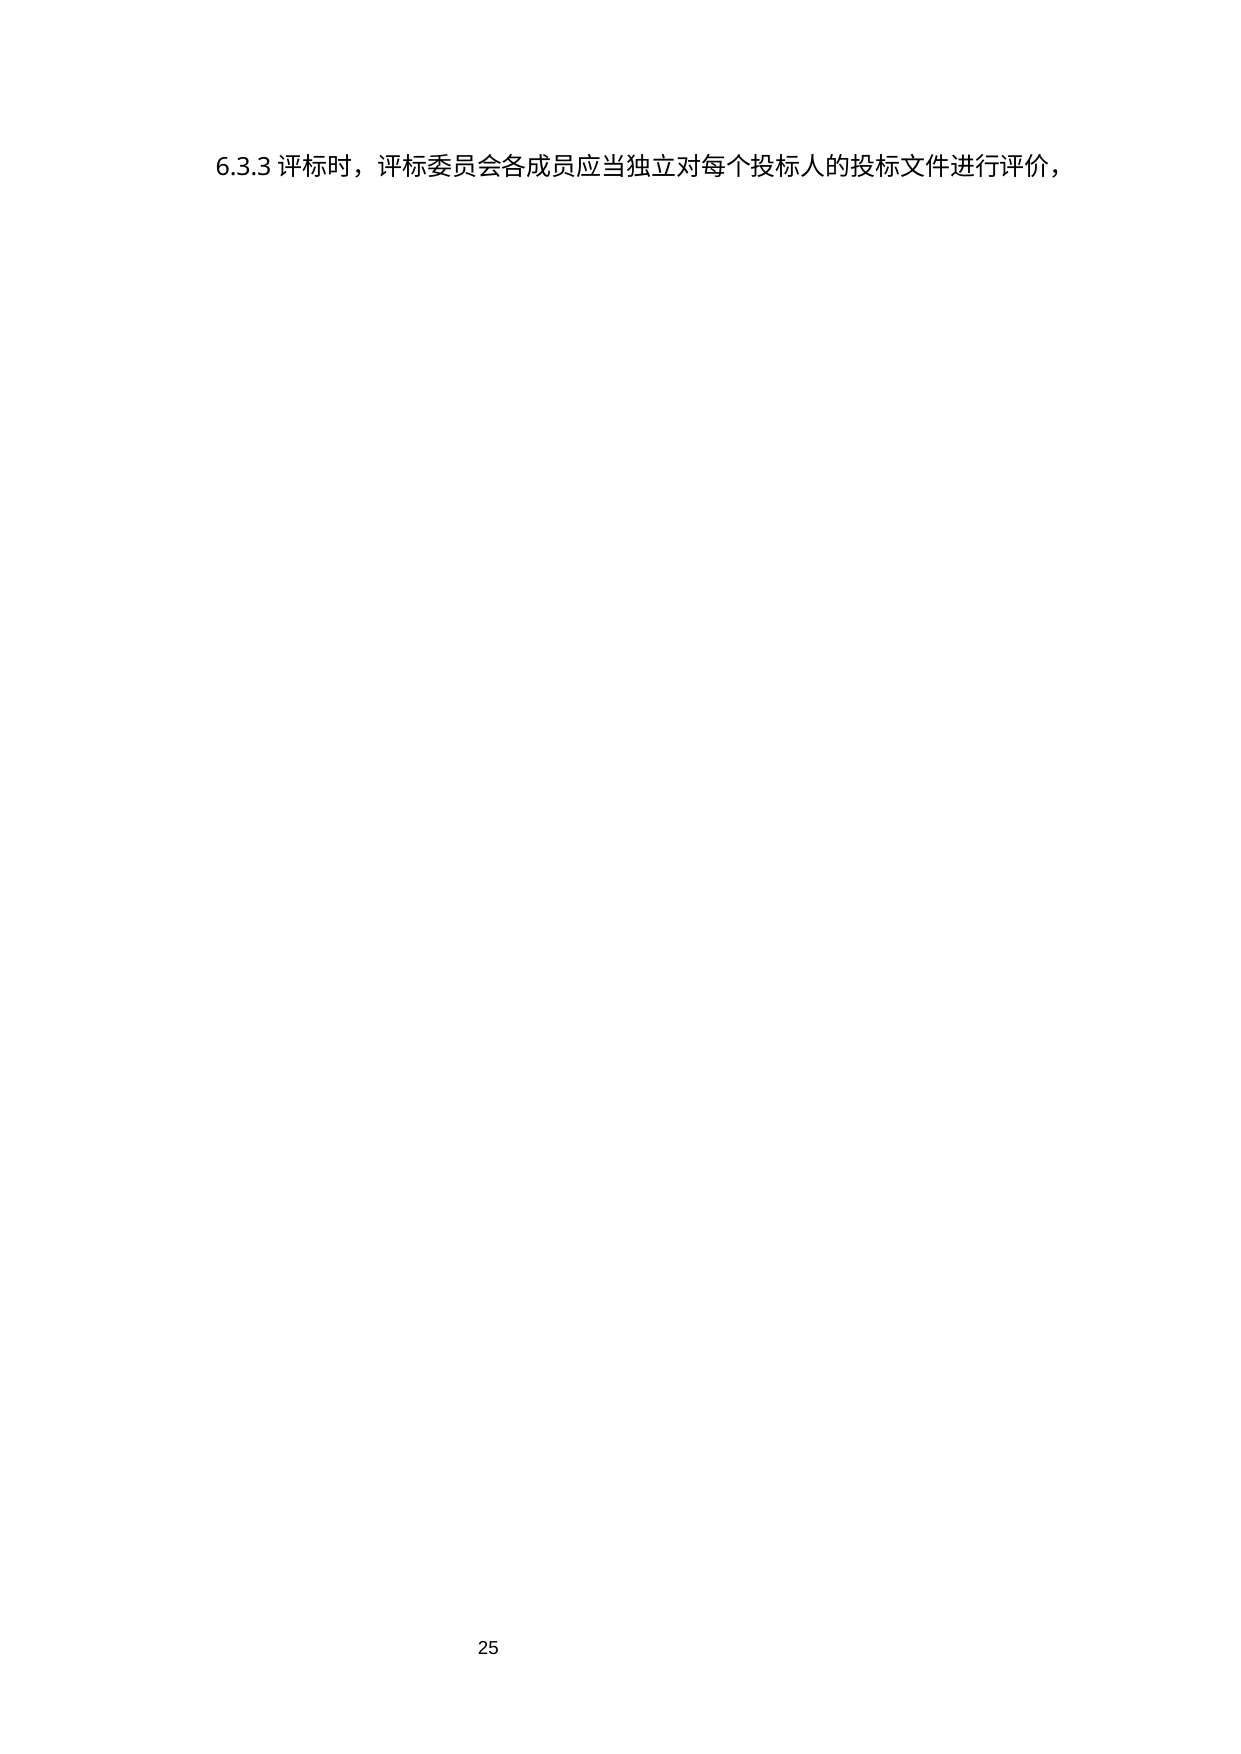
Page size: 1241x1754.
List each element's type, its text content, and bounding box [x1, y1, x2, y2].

text 6.3.3 评标时，评标委员会各成员应当独立对每个投标人的投标文件进行评价， [215, 149, 1090, 182]
